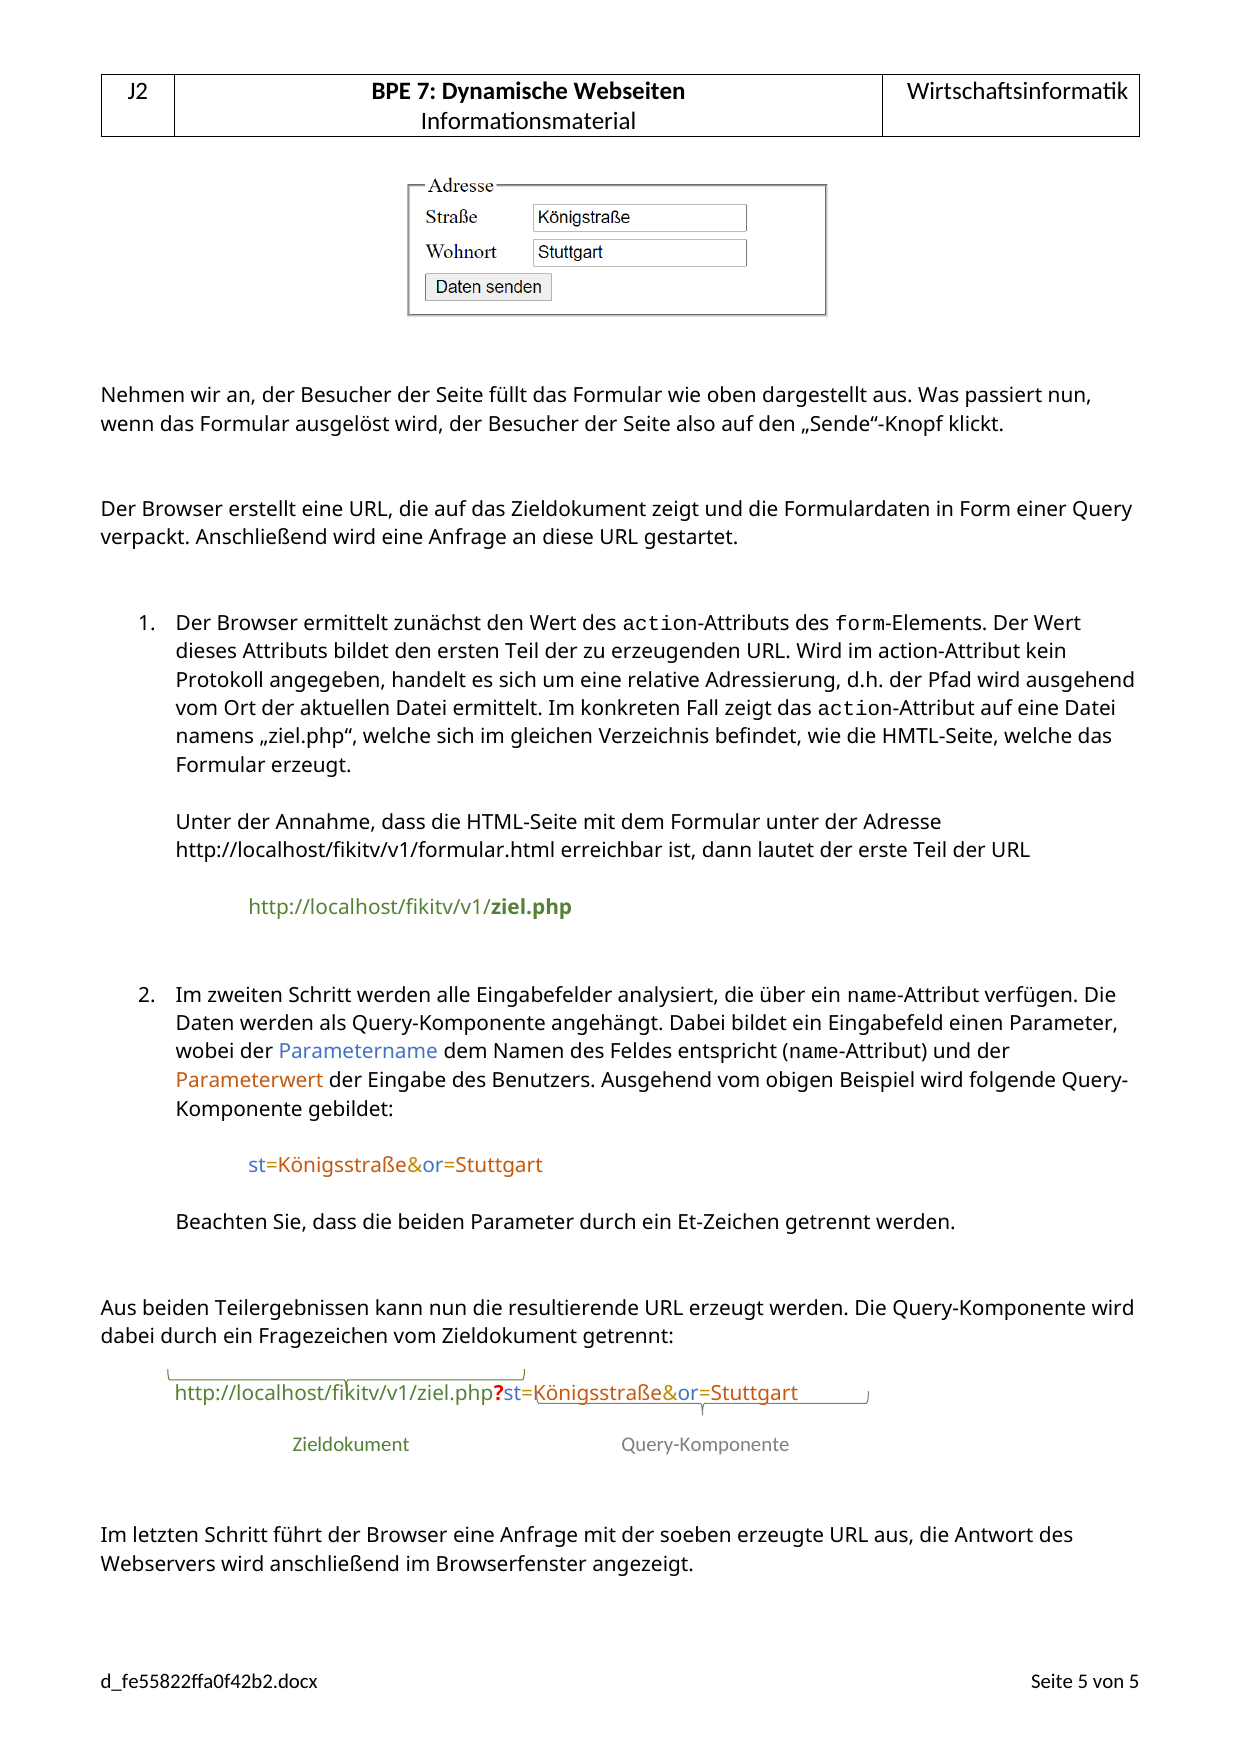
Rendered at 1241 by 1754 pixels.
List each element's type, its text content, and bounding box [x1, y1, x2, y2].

text Im letzten Schritt führt der Browser eine Anfrage mit der soeben erzeugte URL aus, die Antwort des Webservers wird anschließend im Browserfenster angezeigt. [100, 1520, 1140, 1577]
text http://localhost/fikitv/v1/ziel.php?st=Königsstraße&or=Stuttgart [100, 1378, 1140, 1406]
list Im zweiten Schritt werden alle Eingabefelder analysiert, die über ein name-Attribut verfügen. Die Daten werden als Query-Komponente angehängt. Dabei bildet ein Eingabefeld einen Parameter, wobei der Parametername dem Namen des Feldes entspricht (name-Attribut) und der Parameterwert der Eingabe des Benutzers. Ausgehend vom obigen Beispiel wird folgende Query-Komponente gebildet: st=Königsstraße&or=Stuttgart Beachten Sie, dass die beiden Parameter durch ein Et-Zeichen getrennt werden. [138, 980, 1140, 1236]
text Nehmen wir an, der Besucher der Seite füllt das Formular wie oben dargestellt aus. Was passiert nun, wenn das Formular ausgelöst wird, der Besucher der Seite also auf den „Sende“-Knopf klickt. [100, 380, 1140, 437]
text Der Browser erstellt eine URL, die auf das Zieldokument zeigt und die Formulardaten in Form einer Query verpackt. Anschließend wird eine Anfrage an diese URL gestartet. [100, 494, 1140, 551]
list Der Browser ermittelt zunächst den Wert des action-Attributs des form-Elements. Der Wert dieses Attributs bildet den ersten Teil der zu erzeugenden URL. Wird im action-Attribut kein Protokoll angegeben, handelt es sich um eine relative Adressierung, d.h. der Pfad wird ausgehend vom Ort der aktuellen Datei ermittelt. Im konkreten Fall zeigt das action-Attribut auf eine Datei namens „ziel.php“, welche sich im gleichen Verzeichnis befindet, wie die HMTL-Seite, welche das Formular erzeugt. Unter der Annahme, dass die HTML-Seite mit dem Formular unter der Adresse http://localhost/fikitv/v1/formular.html erreichbar ist, dann lautet der erste Teil der URL http://localhost/fikitv/v1/ziel.php [138, 608, 1140, 980]
text Aus beiden Teilergebnissen kann nun die resultierende URL erzeugt werden. Die Query-Komponente wird dabei durch ein Fragezeichen vom Zieldokument getrennt: [100, 1293, 1140, 1349]
picture [400, 167, 840, 324]
